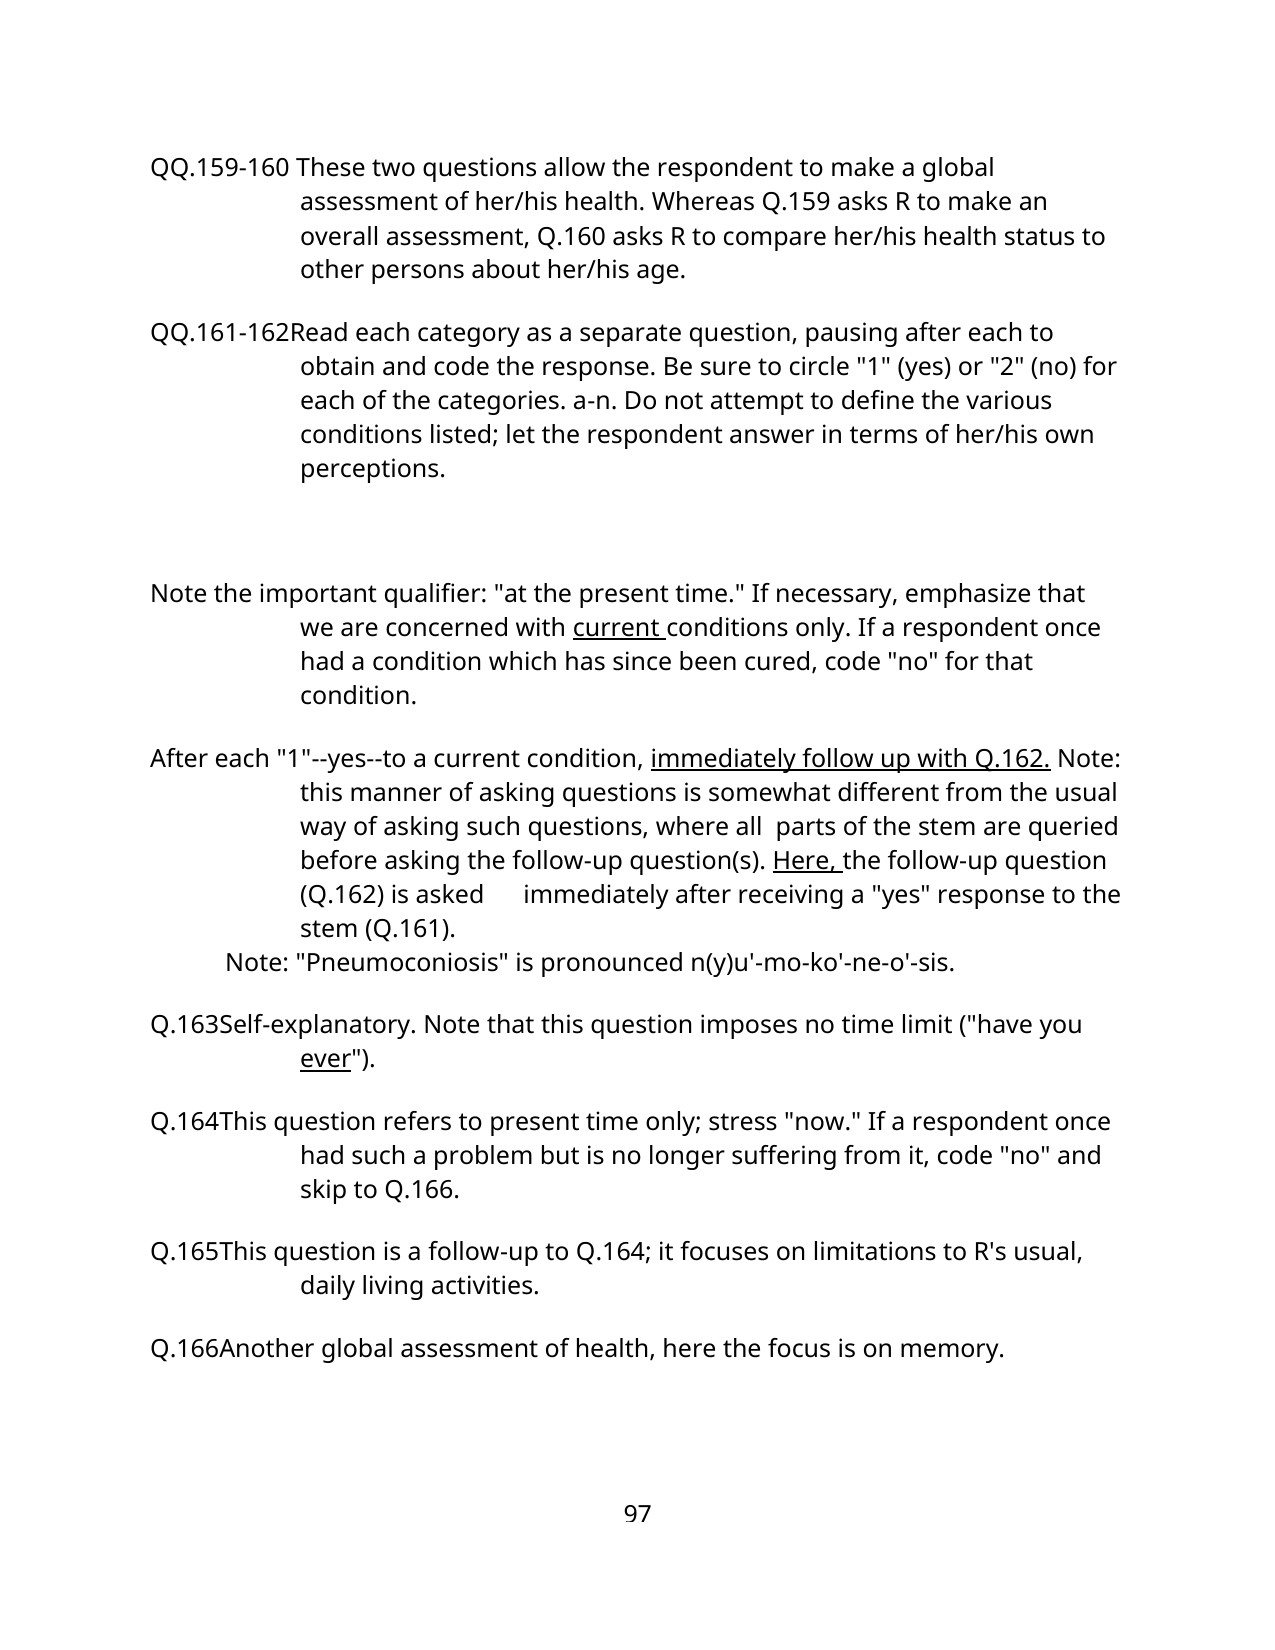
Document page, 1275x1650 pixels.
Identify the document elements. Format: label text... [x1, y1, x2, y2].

text Q.164This question refers to present time only; stress "now." If a respondent once had such a problem but is no longer suffering from it, code "no" and skip to Q.166. [150, 1103, 1125, 1206]
text Q.166Another global assessment of health, here the focus is on memory. [150, 1330, 1125, 1364]
text QQ.159-160 These two questions allow the respondent to make a global assessment of her/his health. Whereas Q.159 asks R to make an overall assessment, Q.160 asks R to compare her/his health status to other persons about her/his age. [150, 150, 1125, 286]
text Note the important qualifier: "at the present time." If necessary, emphasize that we are concerned with current conditions only. If a respondent once had a condition which has since been cured, code "no" for that condition. [150, 576, 1125, 712]
text Q.165This question is a follow-up to Q.164; it focuses on limitations to R's usual, daily living activities. [150, 1234, 1125, 1302]
text After each "1"--yes--to a current condition, immediately follow up with Q.162. Note: this manner of asking questions is somewhat different from the usual way of asking such questions, where all parts of the stem are queried before asking the follow-up question(s). Here, the follow-up question (Q.162) is asked immediately after receiving a "yes" response to the stem (Q.161). [150, 740, 1125, 944]
text Note: "Pneumoconiosis" is pronounced n(y)u'-mo-ko'-ne-o'-sis. [150, 944, 1125, 979]
text QQ.161-162Read each category as a separate question, pausing after each to obtain and code the response. Be sure to circle "1" (yes) or "2" (no) for each of the categories. a-n. Do not attempt to define the various conditions listed; let the respondent answer in terms of her/his own perceptions. [150, 314, 1125, 485]
text Q.163Self-explanatory. Note that this question imposes no time limit ("have you ever"). [150, 1007, 1125, 1075]
